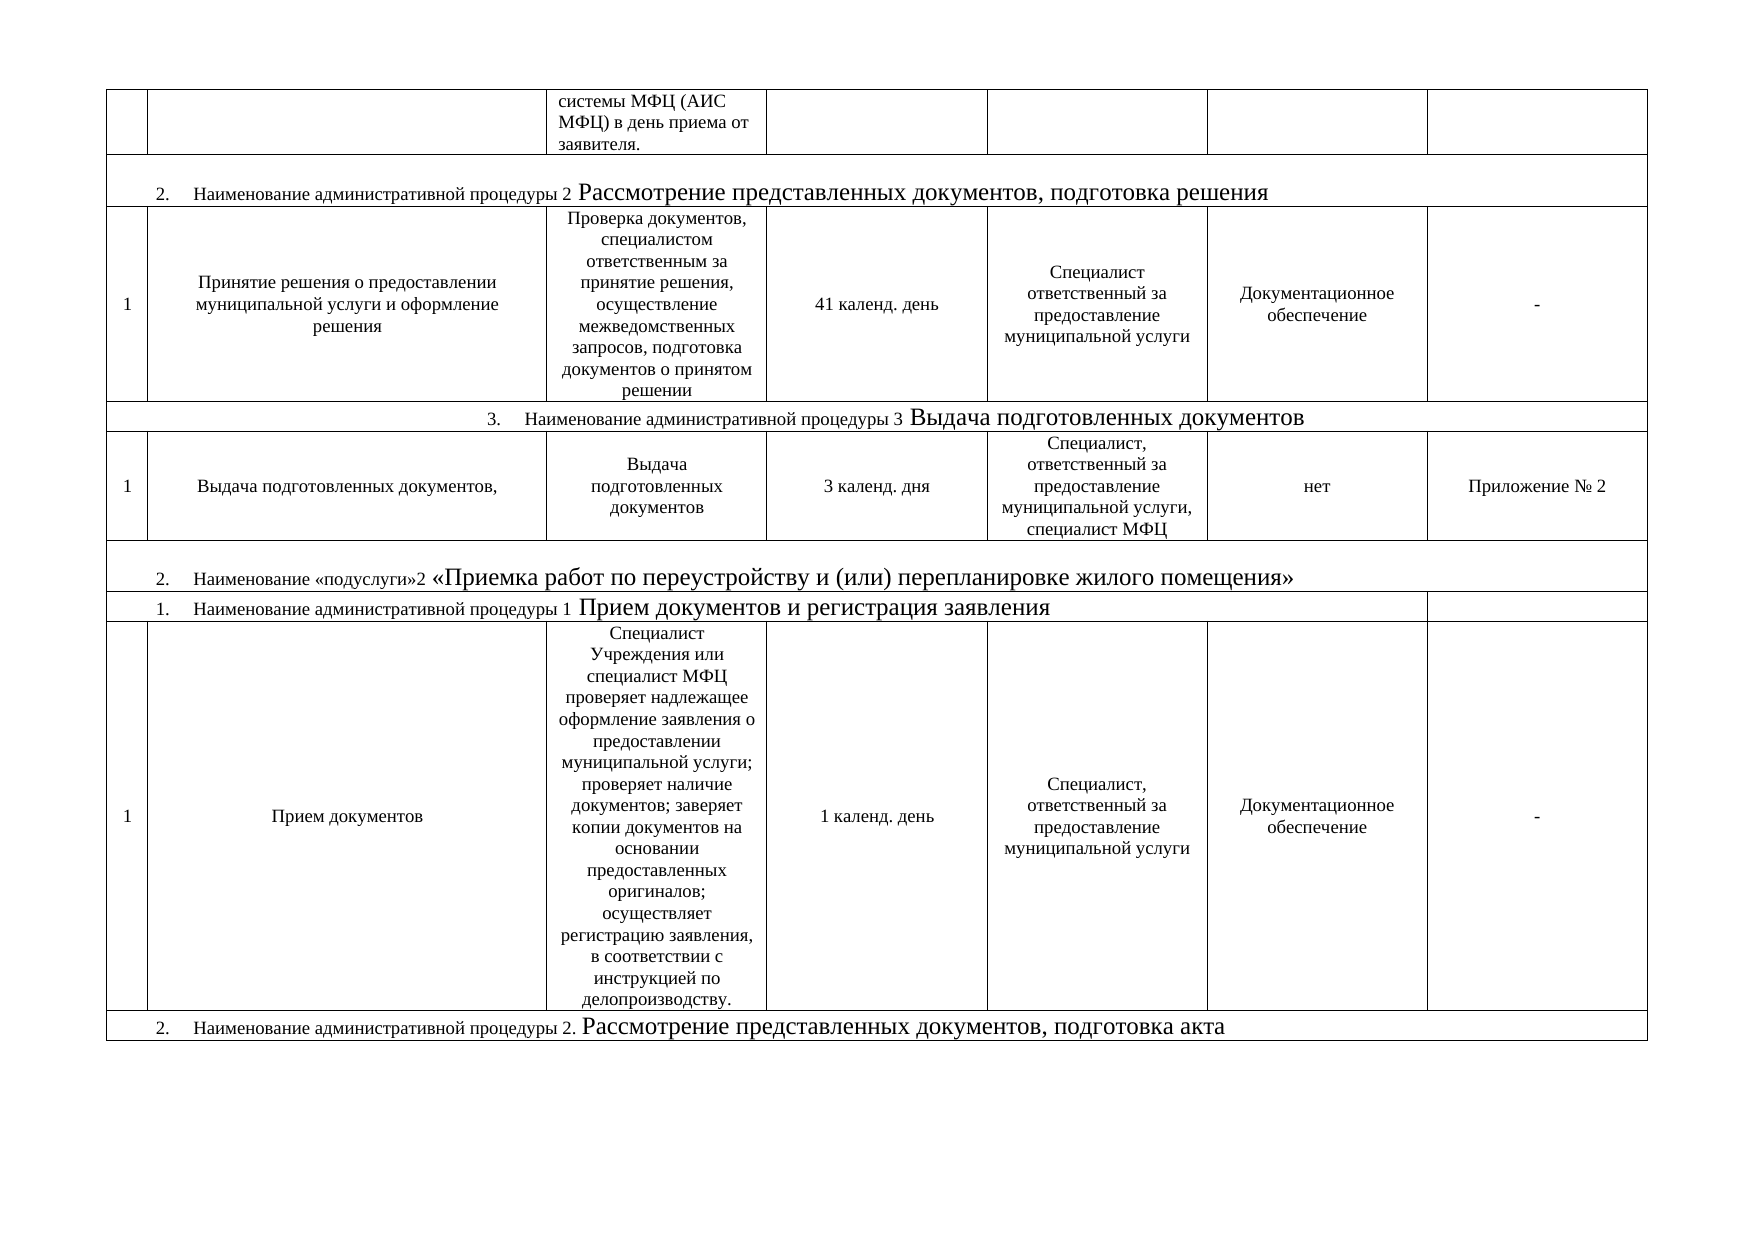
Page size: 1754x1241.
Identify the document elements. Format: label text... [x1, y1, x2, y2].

table_cell [1428, 592, 1647, 621]
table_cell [988, 622, 1207, 1010]
table_cell Наименование «подуслуги»2 «Приемка работ по переустройству и (или) перепланировке жилого помещения» [107, 541, 1647, 591]
table_cell 1 [107, 90, 147, 154]
table_cell 1 [107, 432, 147, 539]
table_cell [148, 90, 546, 154]
table_cell Наименование административной процедуры 2. Рассмотрение представленных документов, подготовка акта [107, 1011, 1647, 1039]
table_cell Наименование административной процедуры 2 Рассмотрение представленных документов, подготовка решения [107, 155, 1647, 206]
table_cell нет [1208, 432, 1427, 539]
table_cell Выдача подготовленных документов, [148, 432, 546, 539]
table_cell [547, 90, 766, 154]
table_cell 1 [107, 207, 147, 401]
table_cell Приложение № 2 [1428, 432, 1647, 539]
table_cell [1208, 90, 1427, 154]
table_cell Специалист Учреждения или специалист МФЦ проверяет надлежащее оформление заявления о предоставлении муниципальной услуги; проверяет наличие документов; заверяет копии документов на основании предоставленных оригиналов; осуществляет регистрацию заявления, в соответствии с инструкцией по делопроизводству. [547, 622, 766, 1010]
table_cell 3 календ. дня [767, 432, 987, 539]
table_cell Принятие решения о предоставлении муниципальной услуги и оформление решения [148, 207, 546, 401]
table_cell Документационное обеспечение [1208, 207, 1427, 401]
table_cell Специалист, ответственный за предоставление муниципальной услуги, специалист МФЦ [988, 432, 1207, 539]
table_cell - [1428, 90, 1647, 154]
table_cell Прием документов [148, 622, 546, 1010]
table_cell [767, 90, 987, 154]
table_cell Специалист ответственный за предоставление муниципальной услуги [988, 207, 1207, 401]
table_cell 41 календ. день [767, 207, 987, 401]
table_cell Наименование административной процедуры 1 Прием документов и регистрация заявления [107, 592, 1427, 621]
table_cell Выдача подготовленных документов [547, 432, 766, 539]
table_cell Документационное обеспечение [1208, 622, 1427, 1010]
table_cell Проверка документов, специалистом ответственным за принятие решения, осуществление межведомственных запросов, подготовка документов о принятом решении [547, 207, 766, 401]
table_cell - [1428, 207, 1647, 401]
table_cell - [1428, 622, 1647, 1010]
table_cell 1 календ. день [767, 622, 987, 1010]
table_cell 1 [107, 622, 147, 1010]
table_cell Наименование административной процедуры 3 Выдача подготовленных документов [107, 402, 1647, 431]
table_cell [988, 90, 1207, 154]
